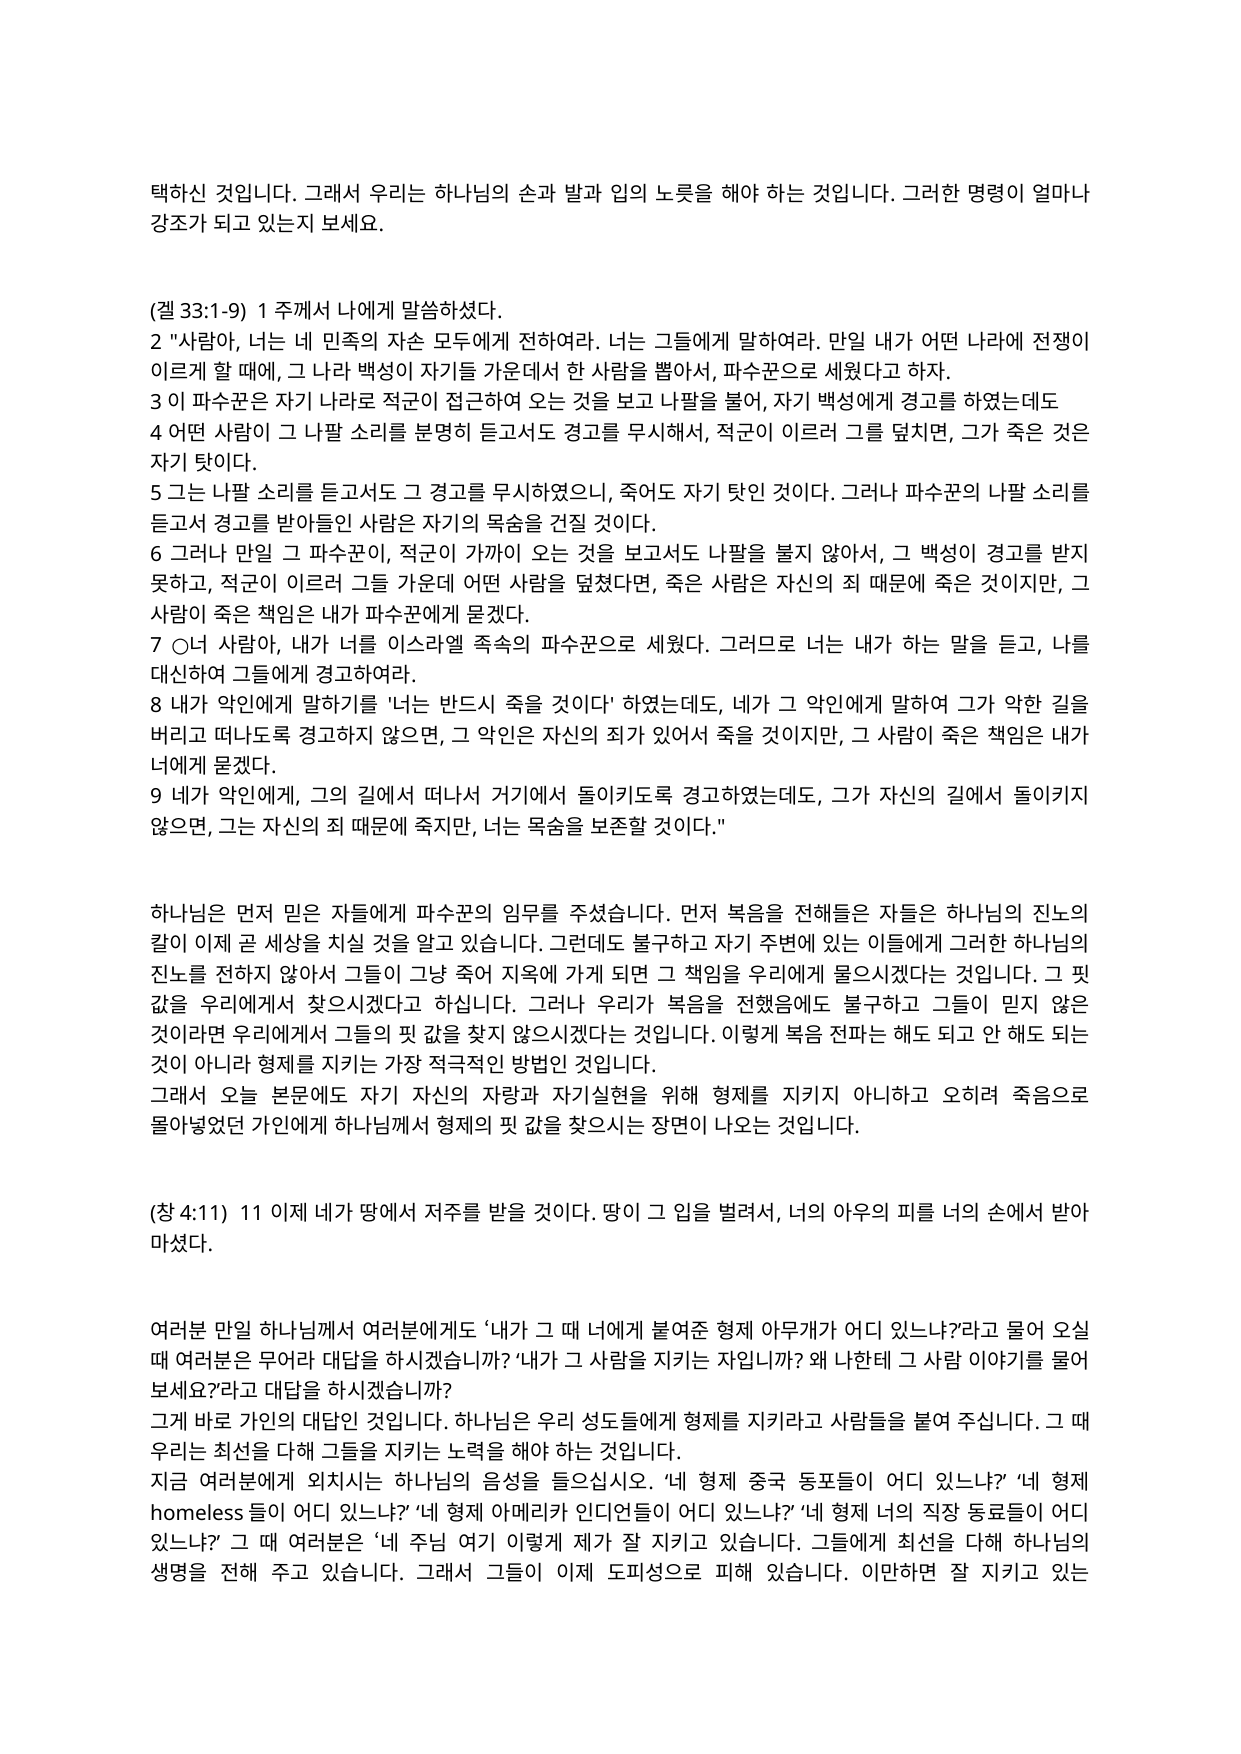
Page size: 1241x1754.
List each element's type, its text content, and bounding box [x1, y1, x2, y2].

text 그래서 오늘 본문에도 자기 자신의 자랑과 자기실현을 위해 형제를 지키지 아니하고 오히려 죽음으로 몰아넣었던 가인에게 하나님께서 형제의 핏 값을 찾으시는 장면이 나오는 것입니다. [150, 1079, 1090, 1139]
text 9 네가 악인에게, 그의 길에서 떠나서 거기에서 돌이키도록 경고하였는데도, 그가 자신의 길에서 돌이키지 않으면, 그는 자신의 죄 때문에 죽지만, 너는 목숨을 보존할 것이다." [150, 780, 1090, 840]
text 여러분 만일 하나님께서 여러분에게도 ‘내가 그 때 너에게 붙여준 형제 아무개가 어디 있느냐?’라고 물어 오실 때 여러분은 무어라 대답을 하시겠습니까? ‘내가 그 사람을 지키는 자입니까? 왜 나한테 그 사람 이야기를 물어 보세요?’라고 대답을 하시겠습니까? [150, 1314, 1090, 1405]
text 7 ○너 사람아, 내가 너를 이스라엘 족속의 파수꾼으로 세웠다. 그러므로 너는 내가 하는 말을 듣고, 나를 대신하여 그들에게 경고하여라. [150, 628, 1090, 689]
text 하나님은 먼저 믿은 자들에게 파수꾼의 임무를 주셨습니다. 먼저 복음을 전해들은 자들은 하나님의 진노의 칼이 이제 곧 세상을 치실 것을 알고 있습니다. 그런데도 불구하고 자기 주변에 있는 이들에게 그러한 하나님의 진노를 전하지 않아서 그들이 그냥 죽어 지옥에 가게 되면 그 책임을 우리에게 물으시겠다는 것입니다. 그 핏 값을 우리에게서 찾으시겠다고 하십니다. 그러나 우리가 복음을 전했음에도 불구하고 그들이 믿지 않은 것이라면 우리에게서 그들의 핏 값을 찾지 않으시겠다는 것입니다. 이렇게 복음 전파는 해도 되고 안 해도 되는 것이 아니라 형제를 지키는 가장 적극적인 방법인 것입니다. [150, 897, 1090, 1079]
text 5 그는 나팔 소리를 듣고서도 그 경고를 무시하였으니, 죽어도 자기 탓인 것이다. 그러나 파수꾼의 나팔 소리를 듣고서 경고를 받아들인 사람은 자기의 목숨을 건질 것이다. [150, 477, 1090, 537]
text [150, 1466, 1090, 1587]
text 8 내가 악인에게 말하기를 '너는 반드시 죽을 것이다' 하였는데도, 네가 그 악인에게 말하여 그가 악한 길을 버리고 떠나도록 경고하지 않으면, 그 악인은 자신의 죄가 있어서 죽을 것이지만, 그 사람이 죽은 책임은 내가 너에게 묻겠다. [150, 689, 1090, 780]
text 그게 바로 가인의 대답인 것입니다. 하나님은 우리 성도들에게 형제를 지키라고 사람들을 붙여 주십니다. 그 때 우리는 최선을 다해 그들을 지키는 노력을 해야 하는 것입니다. [150, 1405, 1090, 1466]
text (창4:11) 11 이제 네가 땅에서 저주를 받을 것이다. 땅이 그 입을 벌려서, 너의 아우의 피를 너의 손에서 받아 마셨다. [150, 1196, 1090, 1257]
text 2 "사람아, 너는 네 민족의 자손 모두에게 전하여라. 너는 그들에게 말하여라. 만일 내가 어떤 나라에 전쟁이 이르게 할 때에, 그 나라 백성이 자기들 가운데서 한 사람을 뽑아서, 파수꾼으로 세웠다고 하자. [150, 325, 1090, 386]
text 4 어떤 사람이 그 나팔 소리를 분명히 듣고서도 경고를 무시해서, 적군이 이르러 그를 덮치면, 그가 죽은 것은 자기 탓이다. [150, 416, 1090, 477]
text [150, 177, 1090, 238]
text (겔33:1‐9) 1 주께서 나에게 말씀하셨다. [150, 295, 1090, 325]
text 6 그러나 만일 그 파수꾼이, 적군이 가까이 오는 것을 보고서도 나팔을 불지 않아서, 그 백성이 경고를 받지 못하고, 적군이 이르러 그들 가운데 어떤 사람을 덮쳤다면, 죽은 사람은 자신의 죄 때문에 죽은 것이지만, 그 사람이 죽은 책임은 내가 파수꾼에게 묻겠다. [150, 537, 1090, 628]
text 3 이 파수꾼은 자기 나라로 적군이 접근하여 오는 것을 보고 나팔을 불어, 자기 백성에게 경고를 하였는데도 [150, 386, 1090, 416]
